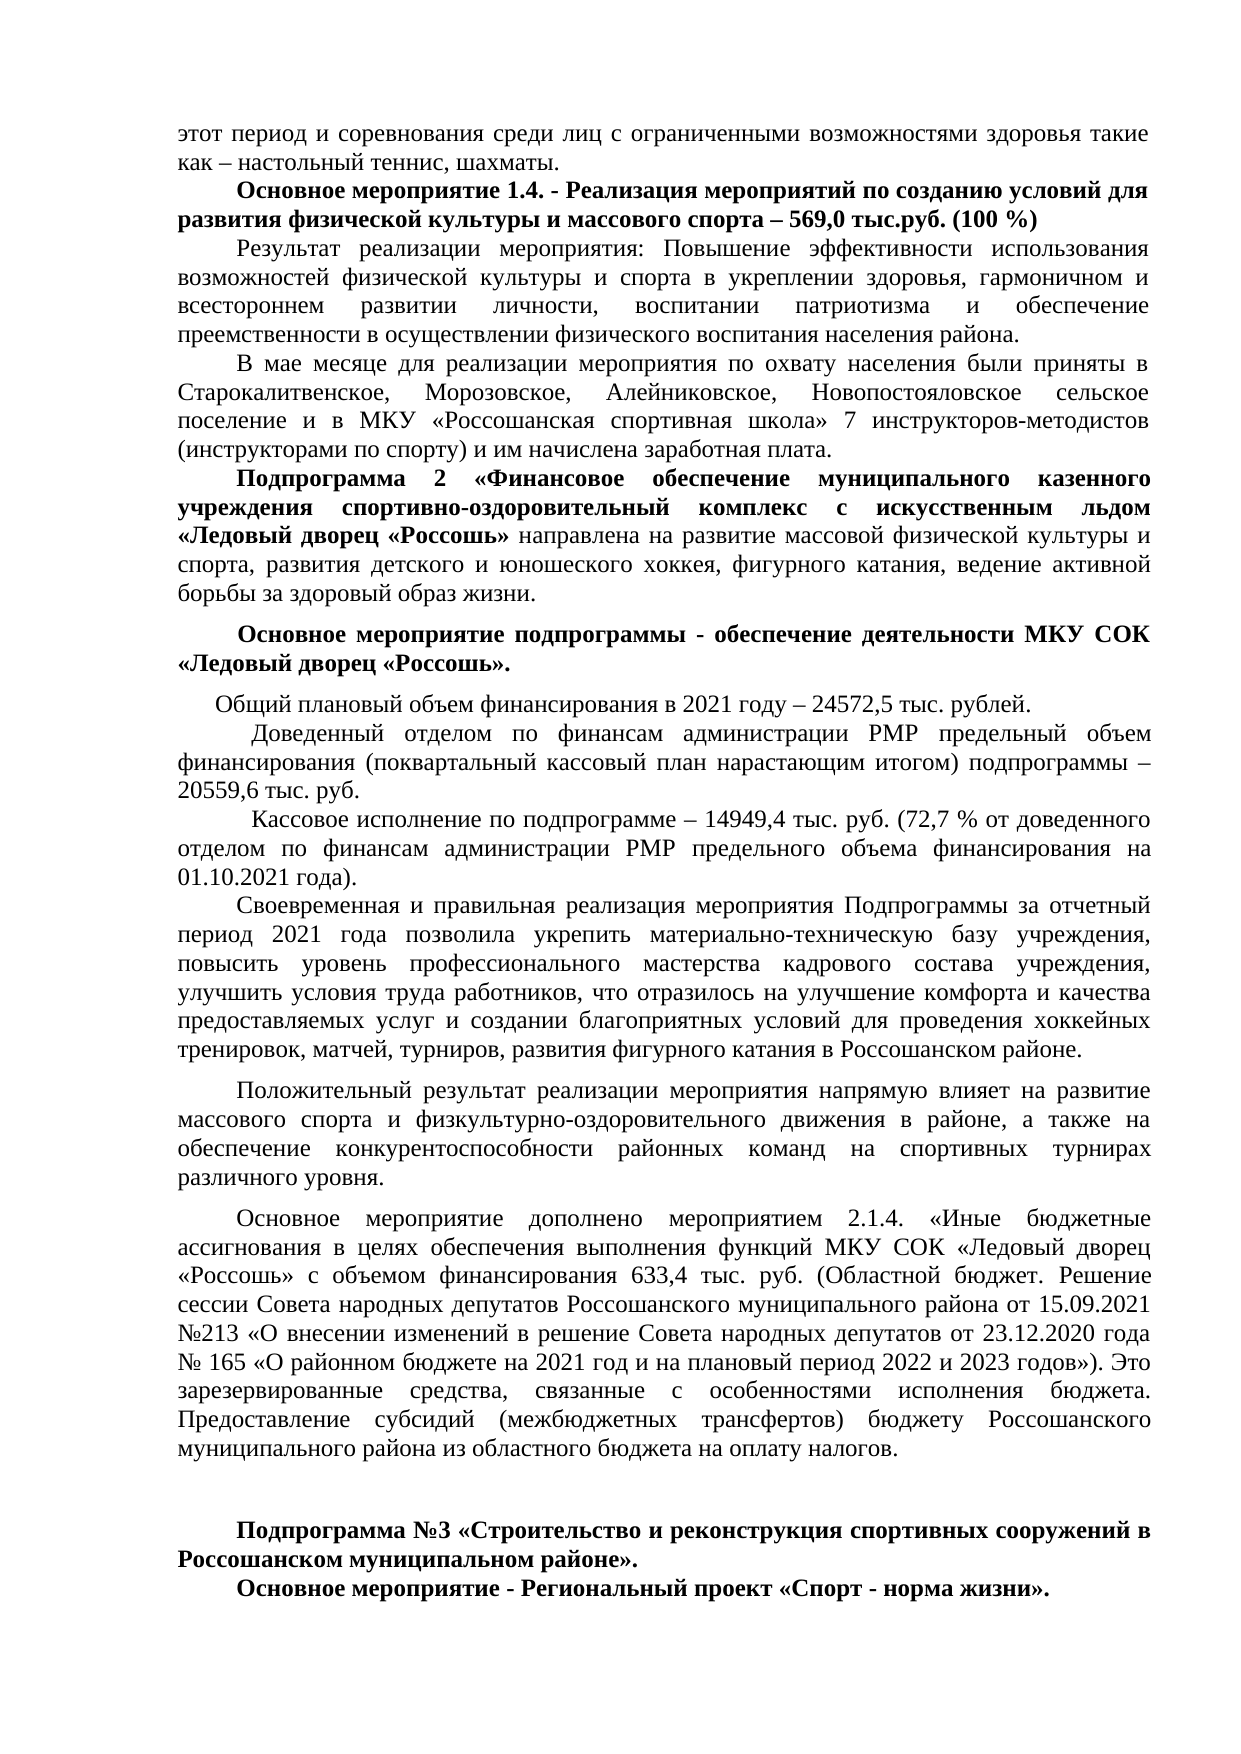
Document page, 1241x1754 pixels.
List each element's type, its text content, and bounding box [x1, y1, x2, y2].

text Доведенный отделом по финансам администрации РМР предельный объем финансирования (поквартальный кассовый план нарастающим итогом) подпрограммы – 20559,6 тыс. руб. [177, 718, 1152, 804]
text Подпрограмма №3 «Строительство и реконструкция спортивных сооружений в Россошанском муниципальном районе». [177, 1516, 1152, 1573]
text Основное мероприятие подпрограммы - обеспечение деятельности МКУ СОК «Ледовый дворец «Россошь». [177, 619, 1152, 677]
text В мае месяце для реализации мероприятия по охвату населения были приняты в Старокалитвенское, Морозовское, Алейниковское, Новопостояловское сельское поселение и в МКУ «Россошанская спортивная школа» 7 инструкторов-методистов (инструкторами по спорту) и им начислена заработная плата. [177, 348, 1149, 463]
text Основное мероприятие дополнено мероприятием 2.1.4. «Иные бюджетные ассигнования в целях обеспечения выполнения функций МКУ СОК «Ледовый дворец «Россошь» с объемом финансирования 633,4 тыс. руб. (Областной бюджет. Решение сессии Совета народных депутатов Россошанского муниципального района от 15.09.2021 №213 «О внесении изменений в решение Совета народных депутатов от 23.12.2020 года № 165 «О районном бюджете на 2021 год и на плановый период 2022 и 2023 годов»). Это зарезервированные средства, связанные с особенностями исполнения бюджета. Предоставление субсидий (межбюджетных трансфертов) бюджету Россошанского муниципального района из областного бюджета на оплату налогов. [177, 1203, 1152, 1462]
text Результат реализации мероприятия: Повышение эффективности использования возможностей физической культуры и спорта в укреплении здоровья, гармоничном и всестороннем развитии личности, воспитании патриотизма и обеспечение преемственности в осуществлении физического воспитания населения района. [177, 233, 1149, 348]
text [177, 118, 1149, 176]
text Положительный результат реализации мероприятия напрямую влияет на развитие массового спорта и физкультурно-оздоровительного движения в районе, а также на обеспечение конкурентоспособности районных команд на спортивных турнирах различного уровня. [177, 1076, 1152, 1191]
text Основное мероприятие - Региональный проект «Спорт - норма жизни». [177, 1573, 1152, 1602]
text Своевременная и правильная реализация мероприятия Подпрограммы за отчетный период 2021 года позволила укрепить материально-техническую базу учреждения, повысить уровень профессионального мастерства кадрового состава учреждения, улучшить условия труда работников, что отразилось на улучшение комфорта и качества предоставляемых услуг и создании благоприятных условий для проведения хоккейных тренировок, матчей, турниров, развития фигурного катания в Россошанском районе. [177, 891, 1152, 1063]
text Основное мероприятие 1.4. - Реализация мероприятий по созданию условий для развития физической культуры и массового спорта – 569,0 тыс.руб. (100 %) [177, 176, 1149, 233]
text Подпрограмма 2 «Финансовое обеспечение муниципального казенного учреждения спортивно-оздоровительный комплекс с искусственным льдом «Ледовый дворец «Россошь» направлена на развитие массовой физической культуры и спорта, развития детского и юношеского хоккея, фигурного катания, ведение активной борьбы за здоровый образ жизни. [177, 463, 1152, 607]
text Кассовое исполнение по подпрограмме – 14949,4 тыс. руб. (72,7 % от доведенного отделом по финансам администрации РМР предельного объема финансирования на 01.10.2021 года). [177, 804, 1152, 891]
text Общий плановый объем финансирования в 2021 году – 24572,5 тыс. рублей. [177, 689, 1152, 718]
